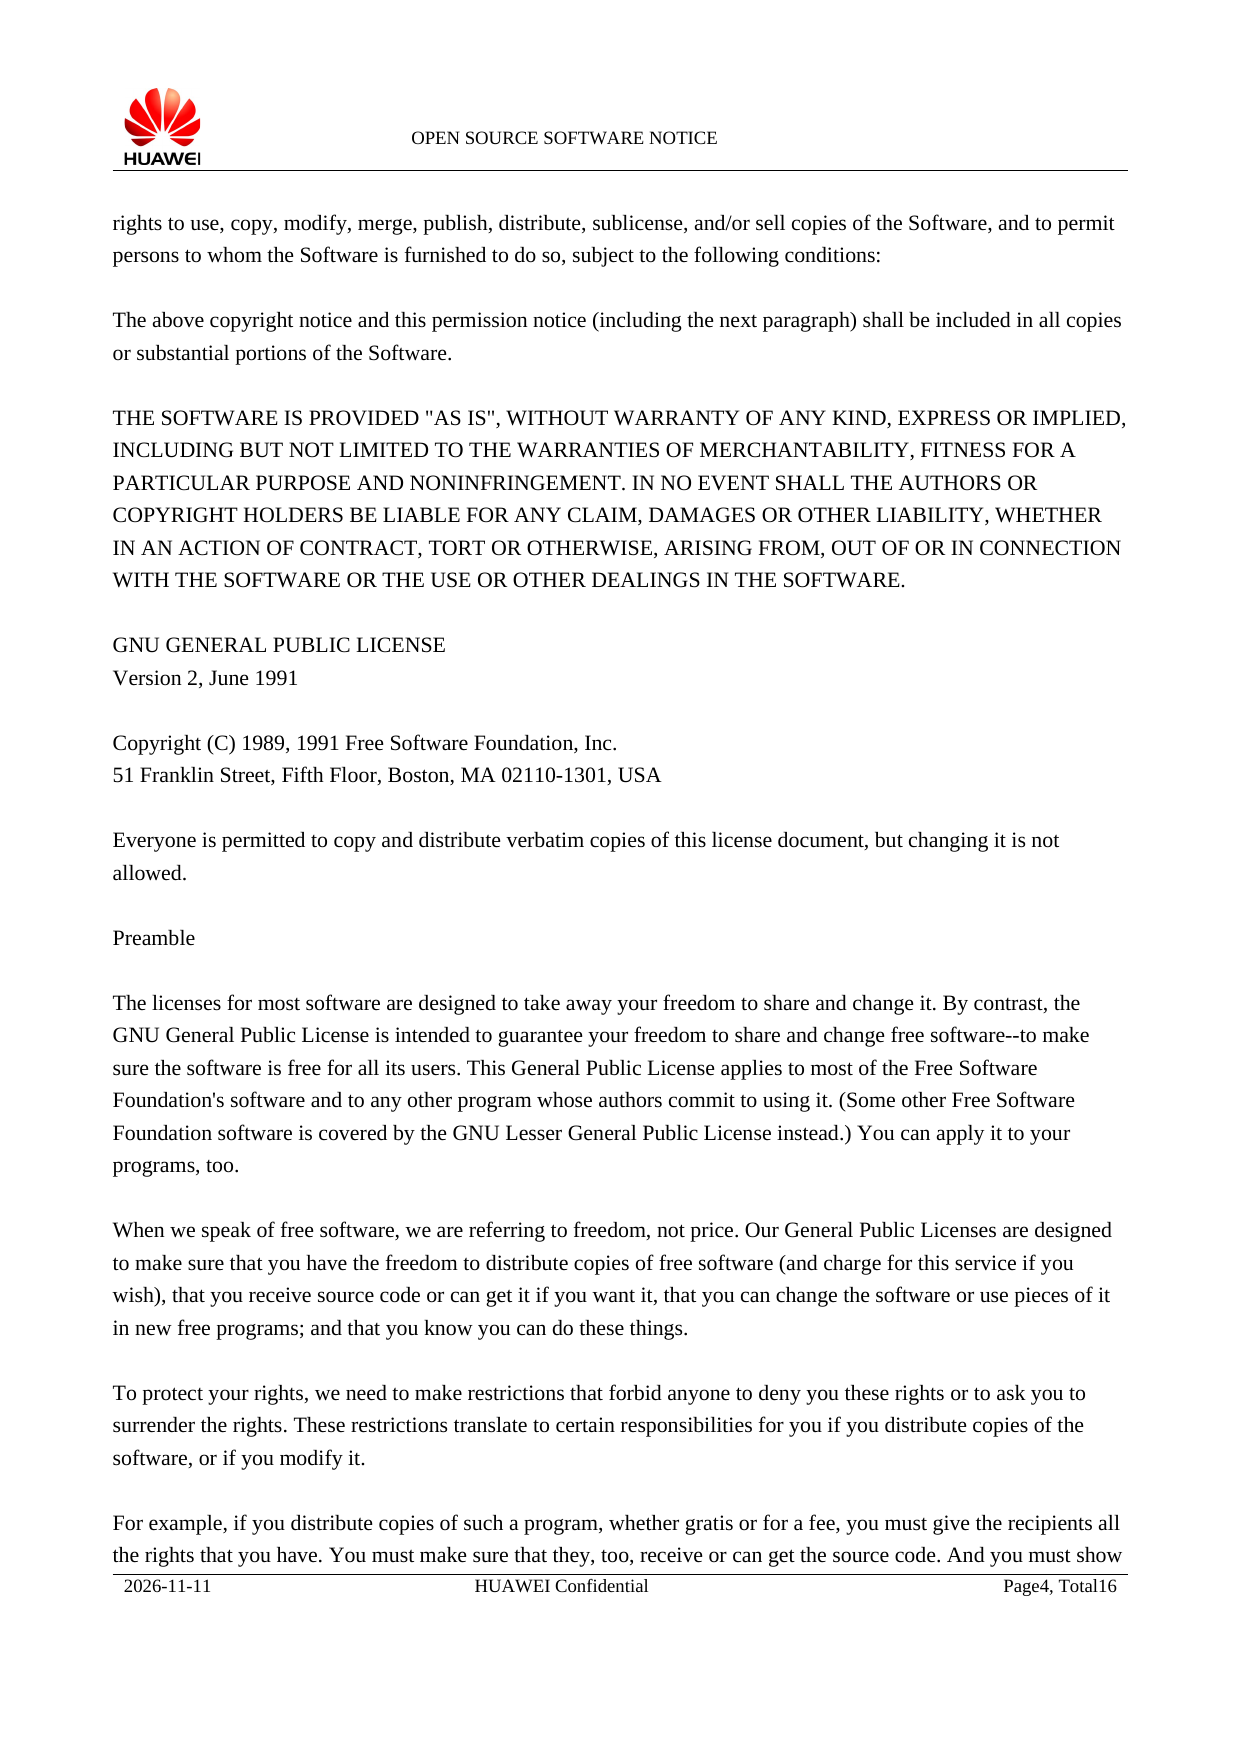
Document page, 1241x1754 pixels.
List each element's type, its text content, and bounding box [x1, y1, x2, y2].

picture [124, 88, 201, 165]
